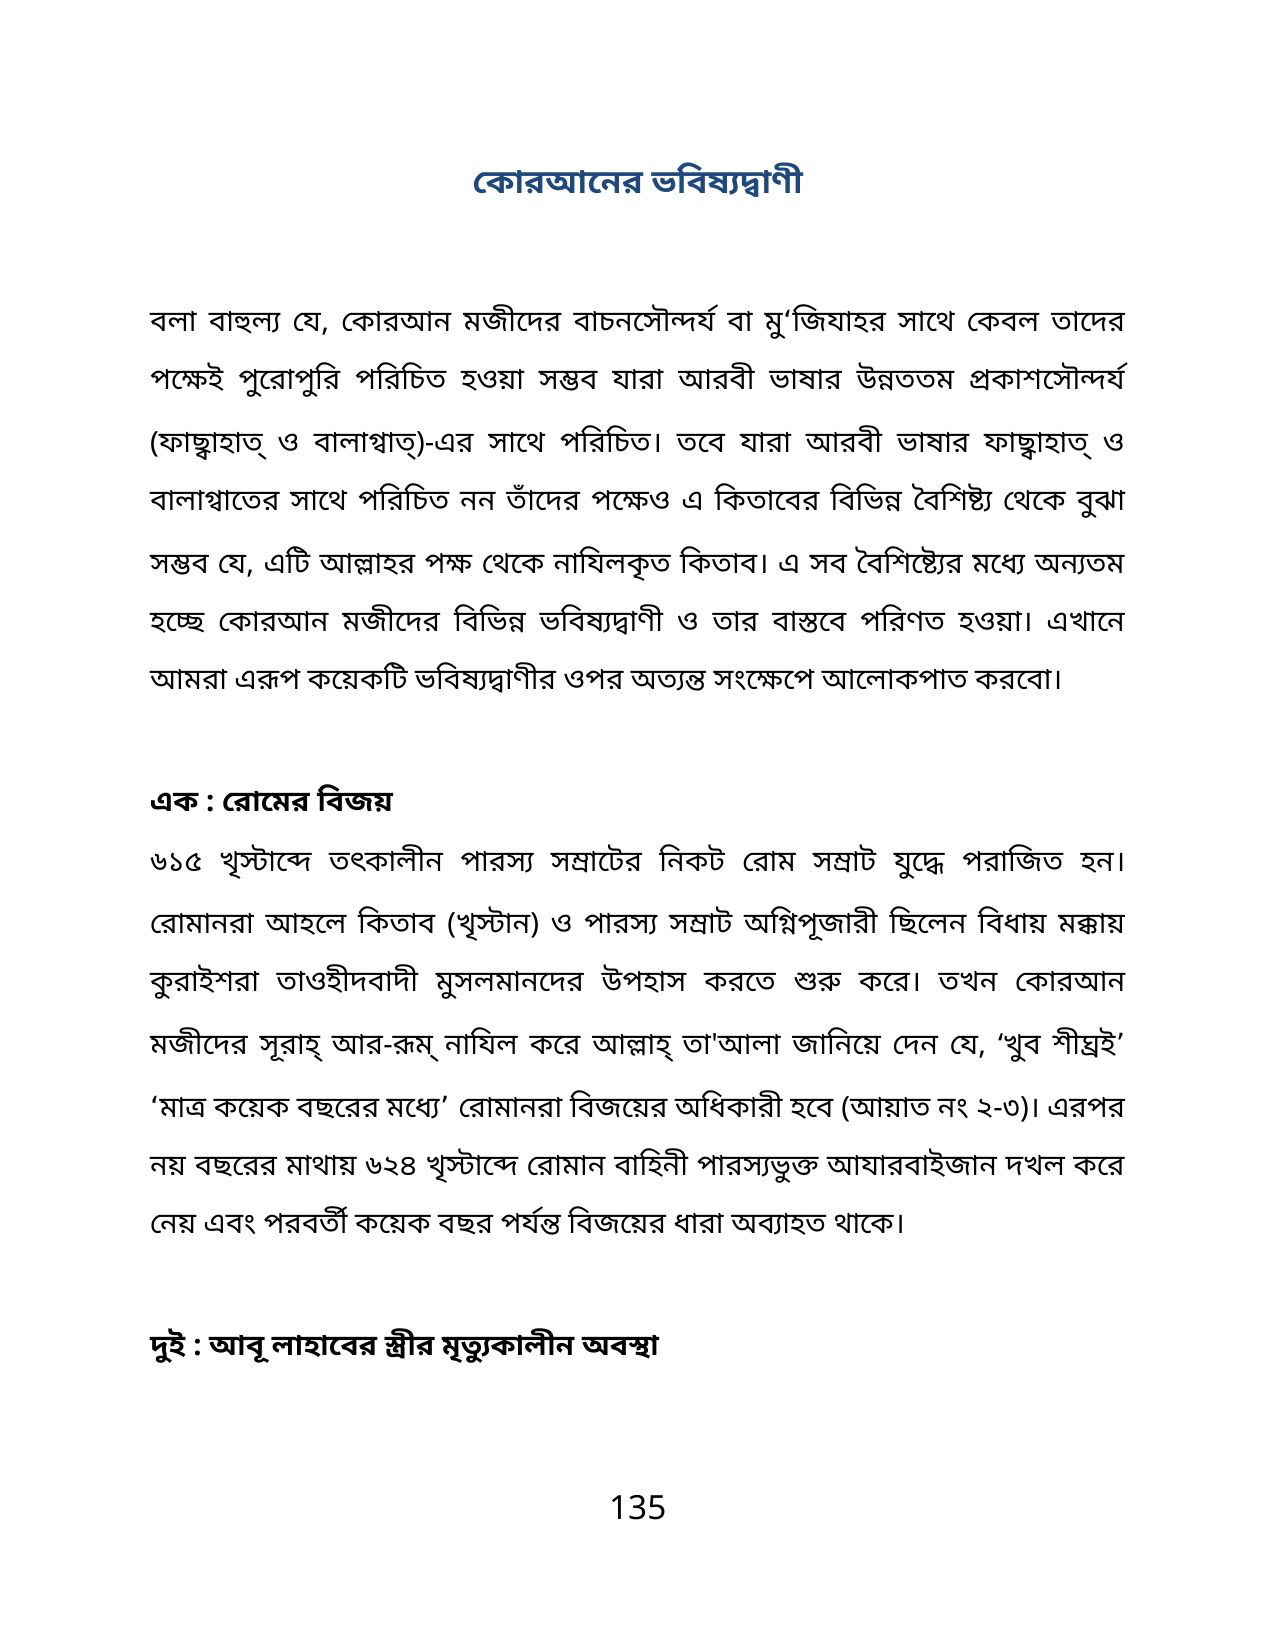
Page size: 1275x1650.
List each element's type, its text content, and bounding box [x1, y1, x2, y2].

subtitle কোরআনের ভবিষ্যদ্বাণী [150, 162, 1125, 207]
text বলা বাহুল্য যে, কোরআন মজীদের বাচনসৌন্দর্য বা মু‘জিযাহর সাথে কেবল তাদের পক্ষেই পুরোপুরি পরিচিত হওয়া সম্ভব যারা আরবী ভাষার উন্নততম প্রকাশসৌন্দর্য (ফাছ্বাহাত্ ও বালাগ্বাত্)-এর সাথে পরিচিত। তবে যারা আরবী ভাষার ফাছ্বাহাত্ ও বালাগ্বাতের সাথে পরিচিত নন তাঁদের পক্ষেও এ কিতাবের বিভিন্ন বৈশিষ্ট্য থেকে বুঝা সম্ভব যে, এটি আল্লাহর পক্ষ থেকে নাযিলকৃত কিতাব। এ সব বৈশিষ্ট্যের মধ্যে অন্যতম হচ্ছে কোরআন মজীদের বিভিন্ন ভবিষ্যদ্বাণী ও তার বাস্তবে পরিণত হওয়া। এখানে আমরা এরূপ কয়েকটি ভবিষ্যদ্বাণীর ওপর অত্যন্ত সংক্ষেপে আলোকপাত করবো। [150, 301, 1125, 701]
text ৬১৫ খৃস্টাব্দে তৎকালীন পারস্য সম্রাটের নিকট রোম সম্রাট যুদ্ধে পরাজিত হন। রোমানরা আহলে কিতাব (খৃস্টান) ও পারস্য সম্রাট অগ্নিপূজারী ছিলেন বিধায় মক্কায় কুরাইশরা তাওহীদবাদী মুসলমানদের উপহাস করতে শুরু করে। তখন কোরআন মজীদের সূরাহ্ আর-রূম্ নাযিল করে আল্লাহ্ তা'আলা জানিয়ে দেন যে, ‘খুব শীঘ্রই’ ‘মাত্র কয়েক বছরের মধ্যে’ রোমানরা বিজয়ের অধিকারী হবে (আয়াত নং ২-৩)। এরপর নয় বছরের মাথায় ৬২৪ খৃস্টাব্দে রোমান বাহিনী পারস্যভুক্ত আযারবাইজান দখল করে নেয় এবং পরবর্তী কয়েক বছর পর্যন্ত বিজয়ের ধারা অব্যাহত থাকে। [150, 844, 1125, 1245]
text দুই : আবূ লাহাবের স্ত্রীর মৃত্যুকালীন অবস্থা [150, 1324, 1125, 1367]
text এক : রোমের বিজয় [150, 780, 1125, 823]
